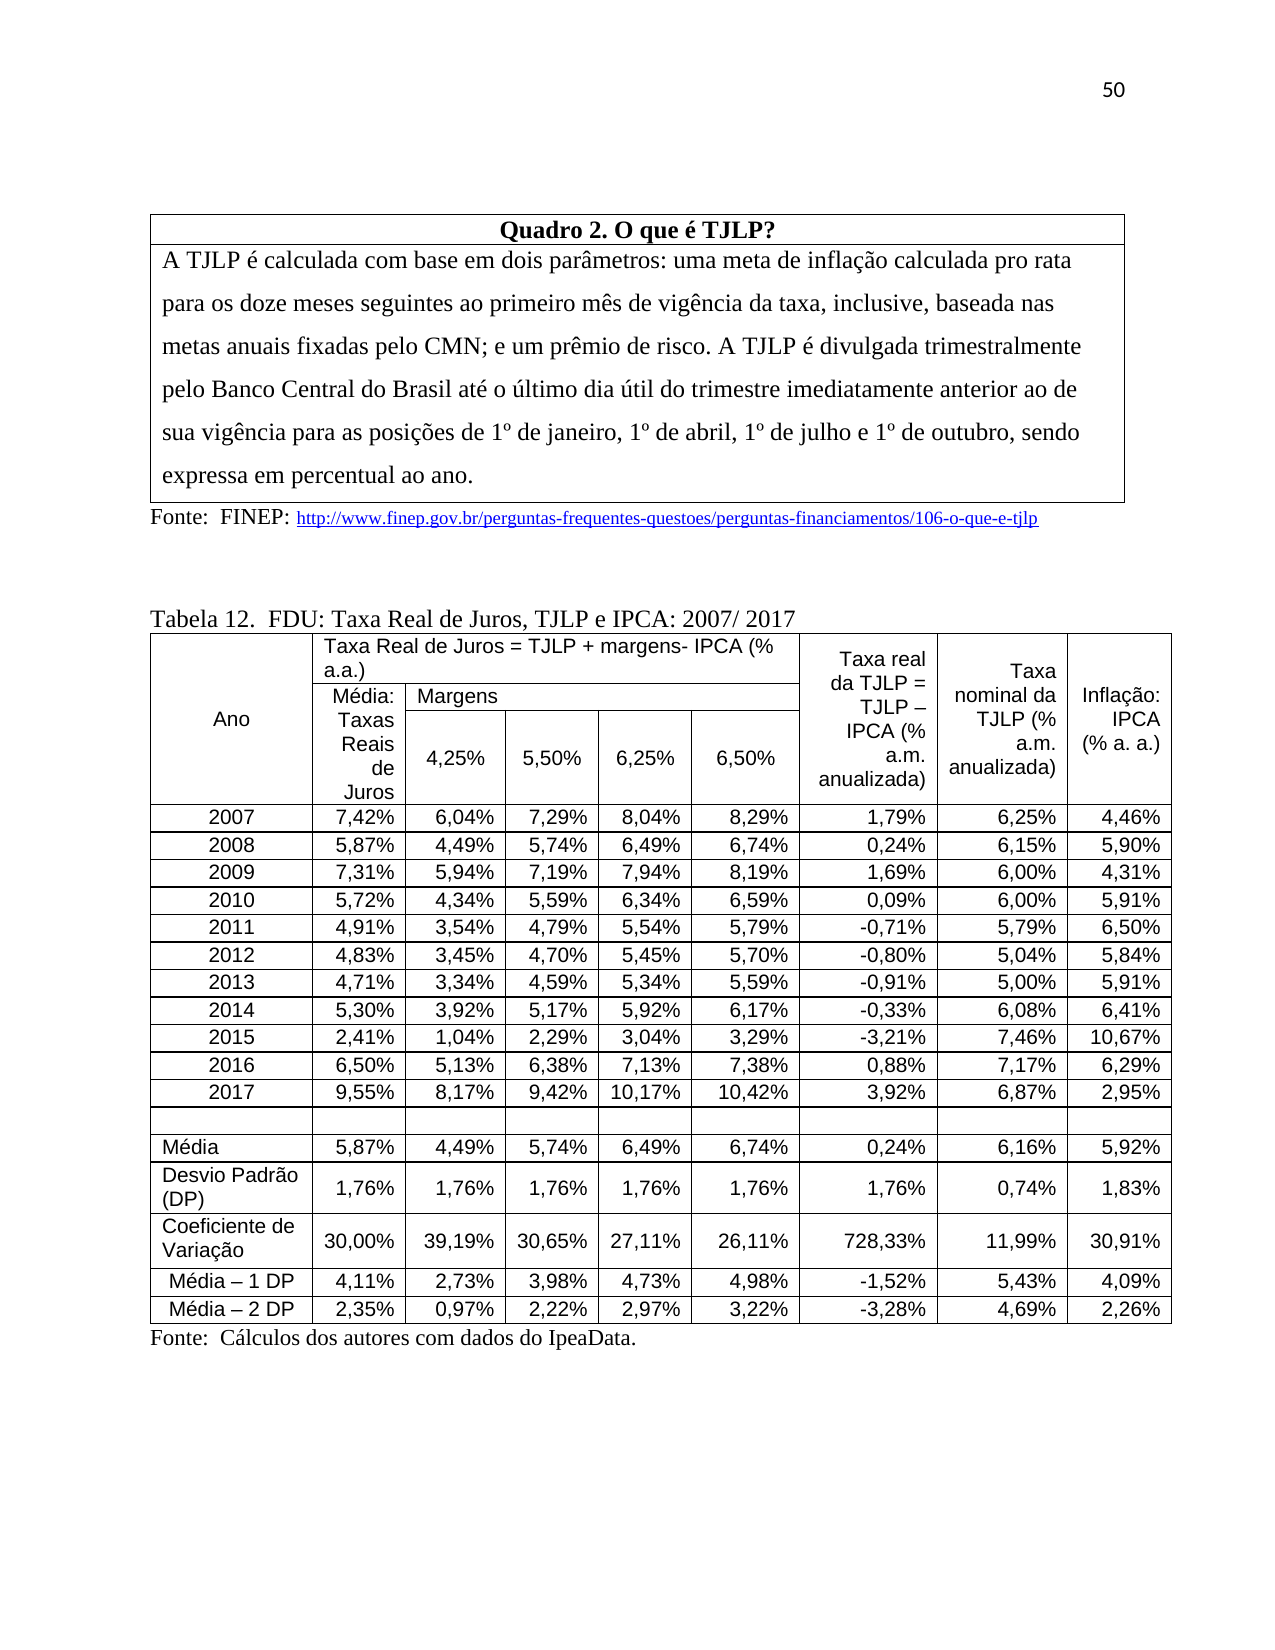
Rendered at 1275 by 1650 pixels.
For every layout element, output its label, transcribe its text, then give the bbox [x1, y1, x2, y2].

table_cell 3,04% [599, 1025, 691, 1051]
table_cell 4,49% [406, 833, 505, 859]
table_cell 5,43% [938, 1269, 1067, 1296]
table_cell 6,00% [938, 888, 1067, 914]
table_cell 2013 [151, 970, 312, 996]
table_cell 2,22% [506, 1297, 598, 1323]
table_cell 5,45% [599, 943, 691, 969]
table_cell Média – 2 DP [151, 1297, 312, 1323]
table_cell 7,19% [506, 860, 598, 886]
table_cell 5,91% [1068, 888, 1171, 914]
text Fonte: FINEP: http://www.finep.gov.br/perguntas-frequentes-questoes/perguntas-financiamentos/106-o-que-e-tjlp [150, 503, 1125, 530]
table_cell 0,24% [800, 833, 937, 859]
table_cell 6,25% [599, 711, 691, 804]
table_cell 2016 [151, 1053, 312, 1079]
table_cell 4,70% [506, 943, 598, 969]
table_cell 4,98% [692, 1269, 799, 1296]
table_cell Média: Taxas Reais de Juros [313, 684, 405, 804]
table_cell -0,80% [800, 943, 937, 969]
table_cell 1,76% [506, 1163, 598, 1213]
table_cell 5,79% [692, 915, 799, 941]
table_cell 2011 [151, 915, 312, 941]
table_cell 7,38% [692, 1053, 799, 1079]
table_cell 6,16% [938, 1135, 1067, 1161]
table_cell 30,91% [1068, 1214, 1171, 1268]
table_cell 4,34% [406, 888, 505, 914]
table_cell Desvio Padrão (DP) [151, 1163, 312, 1213]
table_cell 2,35% [313, 1297, 405, 1323]
table_cell 3,22% [692, 1297, 799, 1323]
table_cell 8,04% [599, 805, 691, 831]
table_cell 1,76% [406, 1163, 505, 1213]
table_header Taxa Real de Juros = TJLP + margens- IPCA (% a.a.) [313, 634, 799, 683]
table_cell Coeficiente de Variação [151, 1214, 312, 1268]
table_cell 8,29% [692, 805, 799, 831]
table_cell 6,49% [599, 833, 691, 859]
table_cell 6,41% [1068, 998, 1171, 1024]
table_cell 2,26% [1068, 1297, 1171, 1323]
table_cell 6,25% [938, 805, 1067, 831]
table_cell 5,92% [1068, 1135, 1171, 1161]
table_cell 5,30% [313, 998, 405, 1024]
table_cell 6,15% [938, 833, 1067, 859]
table_cell 30,00% [313, 1214, 405, 1268]
table_header Inflação: IPCA (% a. a.) [1068, 634, 1171, 804]
table_cell 5,00% [938, 970, 1067, 996]
table_cell 4,73% [599, 1269, 691, 1296]
table_cell 6,50% [313, 1053, 405, 1079]
table_cell 5,13% [406, 1053, 505, 1079]
table_cell 4,71% [313, 970, 405, 996]
table_cell 3,29% [692, 1025, 799, 1051]
table_cell 5,59% [692, 970, 799, 996]
table_cell 4,59% [506, 970, 598, 996]
table_cell 7,13% [599, 1053, 691, 1079]
table_cell 5,74% [506, 833, 598, 859]
table_cell 4,49% [406, 1135, 505, 1161]
table_cell 0,88% [800, 1053, 937, 1079]
table_cell 7,29% [506, 805, 598, 831]
table_cell [313, 1108, 405, 1134]
table_cell 1,76% [313, 1163, 405, 1213]
table_cell 6,59% [692, 888, 799, 914]
table_cell 6,50% [692, 711, 799, 804]
table_cell 2014 [151, 998, 312, 1024]
table_cell 5,74% [506, 1135, 598, 1161]
table_cell 3,34% [406, 970, 505, 996]
table_cell 728,33% [800, 1214, 937, 1268]
table_cell 2008 [151, 833, 312, 859]
table_cell [938, 1108, 1067, 1134]
table_cell 5,91% [1068, 970, 1171, 996]
table_header Taxa nominal da TJLP (% a.m. anualizada) [938, 634, 1067, 804]
table_cell 1,76% [692, 1163, 799, 1213]
table_cell [406, 1108, 505, 1134]
table_cell 1,69% [800, 860, 937, 886]
table_cell 5,17% [506, 998, 598, 1024]
table_cell -0,91% [800, 970, 937, 996]
table_cell 2012 [151, 943, 312, 969]
table_cell A TJLP é calculada com base em dois parâmetros: uma meta de inflação calculada pro rata para os doze meses seguintes ao primeiro mês de vigência da taxa, inclusive, baseada nas metas anuais fixadas pelo CMN; e um prêmio de risco. A TJLP é divulgada trimestralmente pelo Banco Central do Brasil até o último dia útil do trimestre imediatamente anterior ao de sua vigência para as posições de 1º de janeiro, 1º de abril, 1º de julho e 1º de outubro, sendo expressa em percentual ao ano. [151, 245, 1124, 502]
table_cell 4,25% [406, 711, 505, 804]
table_cell 8,19% [692, 860, 799, 886]
table_cell [151, 1108, 312, 1134]
table_cell 4,09% [1068, 1269, 1171, 1296]
table_cell 2009 [151, 860, 312, 886]
table_cell 2,41% [313, 1025, 405, 1051]
table_cell 39,19% [406, 1214, 505, 1268]
table_cell [506, 1108, 598, 1134]
table_cell 5,54% [599, 915, 691, 941]
table_cell 5,04% [938, 943, 1067, 969]
table_cell [692, 1108, 799, 1134]
table_header Quadro 2. O que é TJLP? [151, 215, 1124, 244]
table_cell 10,17% [599, 1080, 691, 1106]
table_cell 4,69% [938, 1297, 1067, 1323]
table_cell 3,54% [406, 915, 505, 941]
table_cell 3,45% [406, 943, 505, 969]
table_cell 6,17% [692, 998, 799, 1024]
table_cell 11,99% [938, 1214, 1067, 1268]
table_header Taxa real da TJLP = TJLP – IPCA (% a.m. anualizada) [800, 634, 937, 804]
table_cell 5,94% [406, 860, 505, 886]
table_cell 2007 [151, 805, 312, 831]
table_cell 2010 [151, 888, 312, 914]
table_cell 3,92% [800, 1080, 937, 1106]
table_cell 4,11% [313, 1269, 405, 1296]
table_cell 2017 [151, 1080, 312, 1106]
table_cell Média [151, 1135, 312, 1161]
table_cell 6,74% [692, 1135, 799, 1161]
table_cell 1,76% [800, 1163, 937, 1213]
table_cell 2,97% [599, 1297, 691, 1323]
table_cell 0,09% [800, 888, 937, 914]
table_cell 5,87% [313, 1135, 405, 1161]
table_cell 3,92% [406, 998, 505, 1024]
table_cell -1,52% [800, 1269, 937, 1296]
table_cell -0,33% [800, 998, 937, 1024]
table_cell 2015 [151, 1025, 312, 1051]
table_cell 5,70% [692, 943, 799, 969]
table_cell 1,79% [800, 805, 937, 831]
table_cell [800, 1108, 937, 1134]
table_cell 0,74% [938, 1163, 1067, 1213]
table_cell 27,11% [599, 1214, 691, 1268]
table_cell 9,42% [506, 1080, 598, 1106]
table_cell 30,65% [506, 1214, 598, 1268]
table_cell 10,42% [692, 1080, 799, 1106]
table_cell 3,98% [506, 1269, 598, 1296]
table_cell 9,55% [313, 1080, 405, 1106]
table_cell 6,49% [599, 1135, 691, 1161]
table_cell 5,79% [938, 915, 1067, 941]
table_cell 2,95% [1068, 1080, 1171, 1106]
table_cell 4,83% [313, 943, 405, 969]
table_cell 7,17% [938, 1053, 1067, 1079]
table_cell 6,29% [1068, 1053, 1171, 1079]
table_cell 2,73% [406, 1269, 505, 1296]
table_cell 4,79% [506, 915, 598, 941]
table_cell 4,91% [313, 915, 405, 941]
table_cell 4,31% [1068, 860, 1171, 886]
table_cell 6,34% [599, 888, 691, 914]
table_cell 0,24% [800, 1135, 937, 1161]
table_cell 2,29% [506, 1025, 598, 1051]
table_cell 5,50% [506, 711, 598, 804]
table_cell 5,87% [313, 833, 405, 859]
table_cell 6,87% [938, 1080, 1067, 1106]
table_cell -3,28% [800, 1297, 937, 1323]
table_cell Média – 1 DP [151, 1269, 312, 1296]
table_cell 7,46% [938, 1025, 1067, 1051]
table_cell 1,76% [599, 1163, 691, 1213]
table_cell 6,74% [692, 833, 799, 859]
table_cell 5,72% [313, 888, 405, 914]
table_cell Margens [406, 684, 799, 710]
table_cell 26,11% [692, 1214, 799, 1268]
table_cell 5,84% [1068, 943, 1171, 969]
table_cell [599, 1108, 691, 1134]
table_cell 8,17% [406, 1080, 505, 1106]
table_cell 1,04% [406, 1025, 505, 1051]
text Fonte: Cálculos dos autores com dados do IpeaData. [150, 1324, 1125, 1351]
table_cell 6,38% [506, 1053, 598, 1079]
table_cell 7,94% [599, 860, 691, 886]
table_cell 0,97% [406, 1297, 505, 1323]
table_cell 5,59% [506, 888, 598, 914]
table_cell -3,21% [800, 1025, 937, 1051]
table_header Ano [151, 634, 312, 804]
table_cell [1068, 1108, 1171, 1134]
table_cell 6,08% [938, 998, 1067, 1024]
table_cell 6,00% [938, 860, 1067, 886]
text Tabela 12. FDU: Taxa Real de Juros, TJLP e IPCA: 2007/ 2017 [150, 604, 1125, 633]
table_cell 7,42% [313, 805, 405, 831]
table_cell 4,46% [1068, 805, 1171, 831]
table_cell -0,71% [800, 915, 937, 941]
table_cell 1,83% [1068, 1163, 1171, 1213]
table_cell 5,90% [1068, 833, 1171, 859]
table_cell 10,67% [1068, 1025, 1171, 1051]
table_cell 7,31% [313, 860, 405, 886]
table_cell 6,50% [1068, 915, 1171, 941]
table_cell 5,34% [599, 970, 691, 996]
table_cell 6,04% [406, 805, 505, 831]
table_cell 5,92% [599, 998, 691, 1024]
